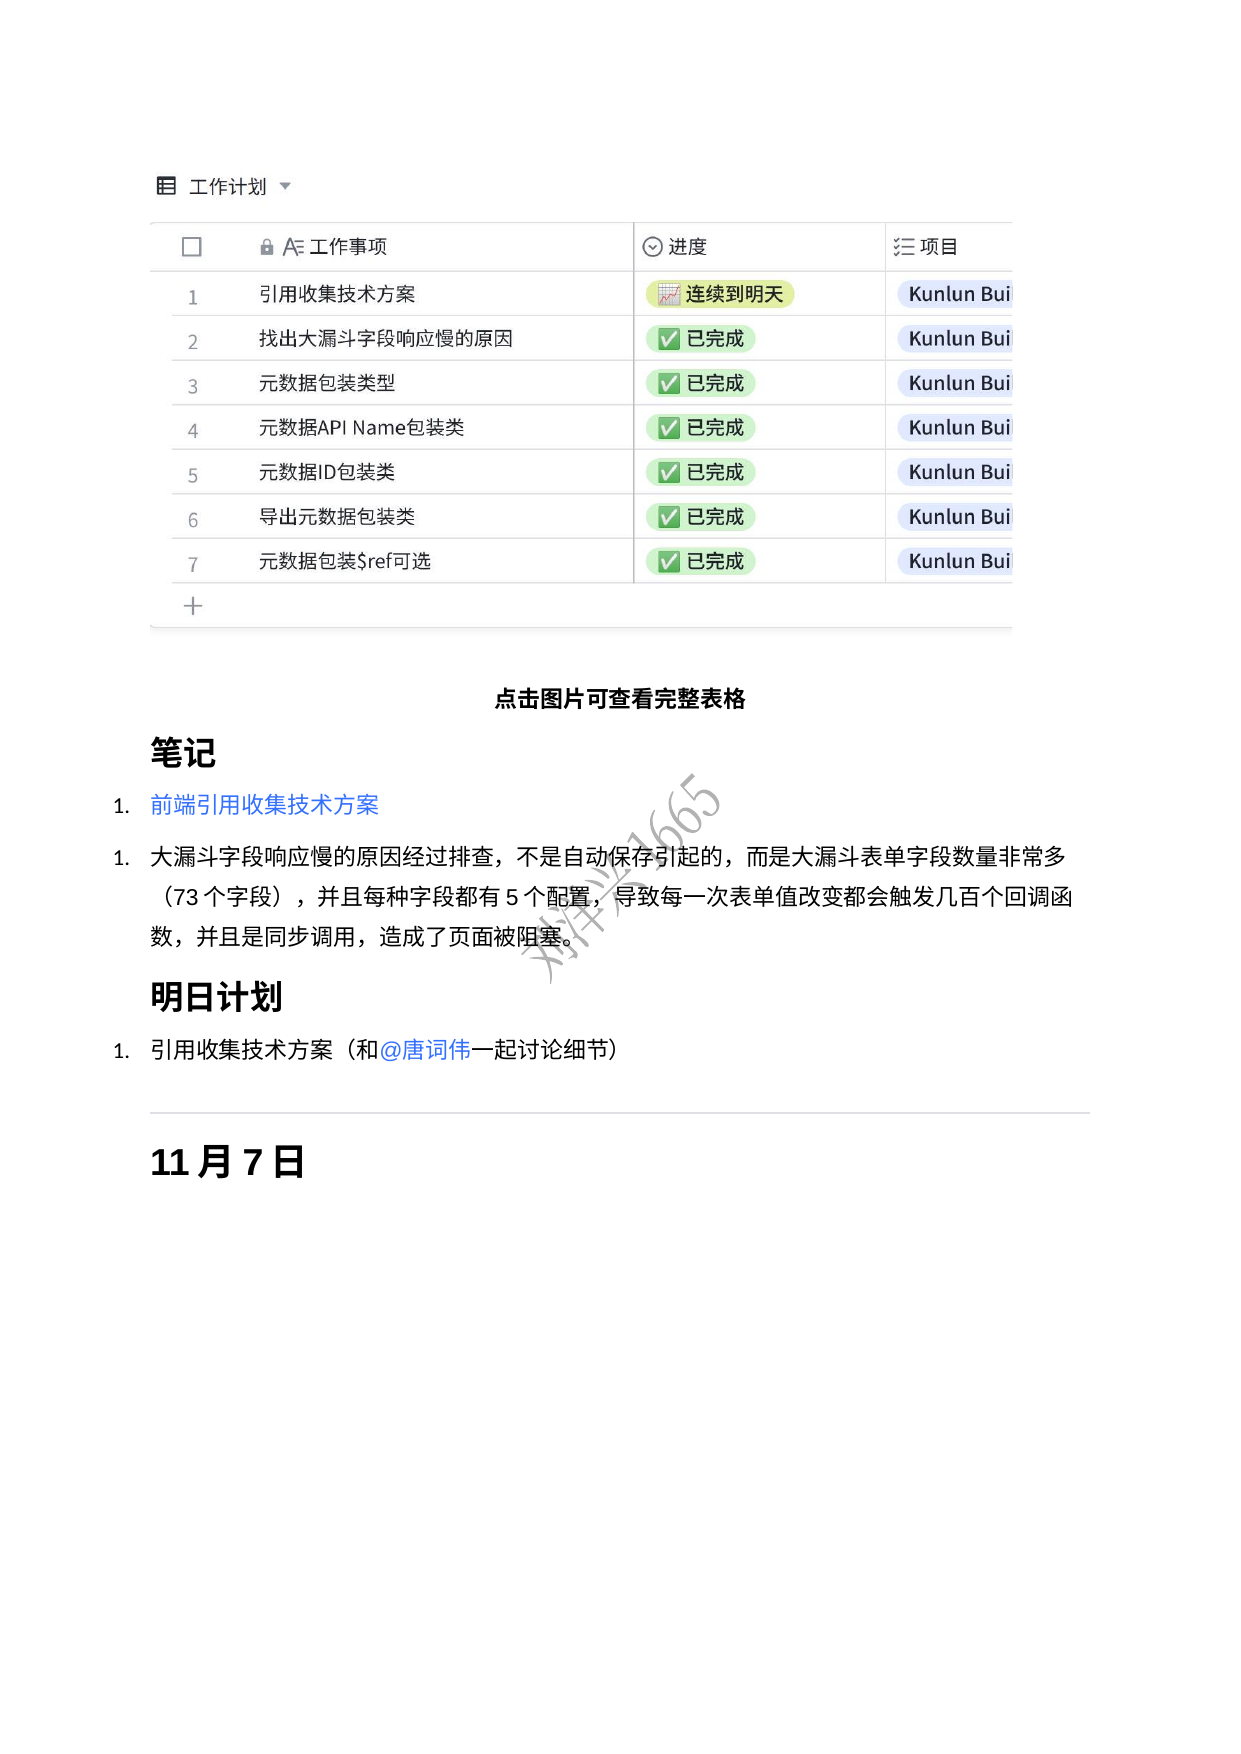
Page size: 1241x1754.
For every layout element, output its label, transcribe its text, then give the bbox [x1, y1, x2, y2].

text 点击图片可查看完整表格 [150, 681, 1090, 714]
list 前端引用收集技术方案 [112, 787, 1090, 820]
list 引用收集技术方案（和@唐词伟一起讨论细节） [112, 1032, 1090, 1065]
list 大漏斗字段响应慢的原因经过排查，不是自动保存引起的，而是大漏斗表单字段数量非常多（73个字段），并且每种字段都有5个配置，导致每一次表单值改变都会触发几百个回调函数，并且是同步调用，造成了页面被阻塞。 [112, 839, 1090, 952]
picture [150, 150, 1013, 650]
